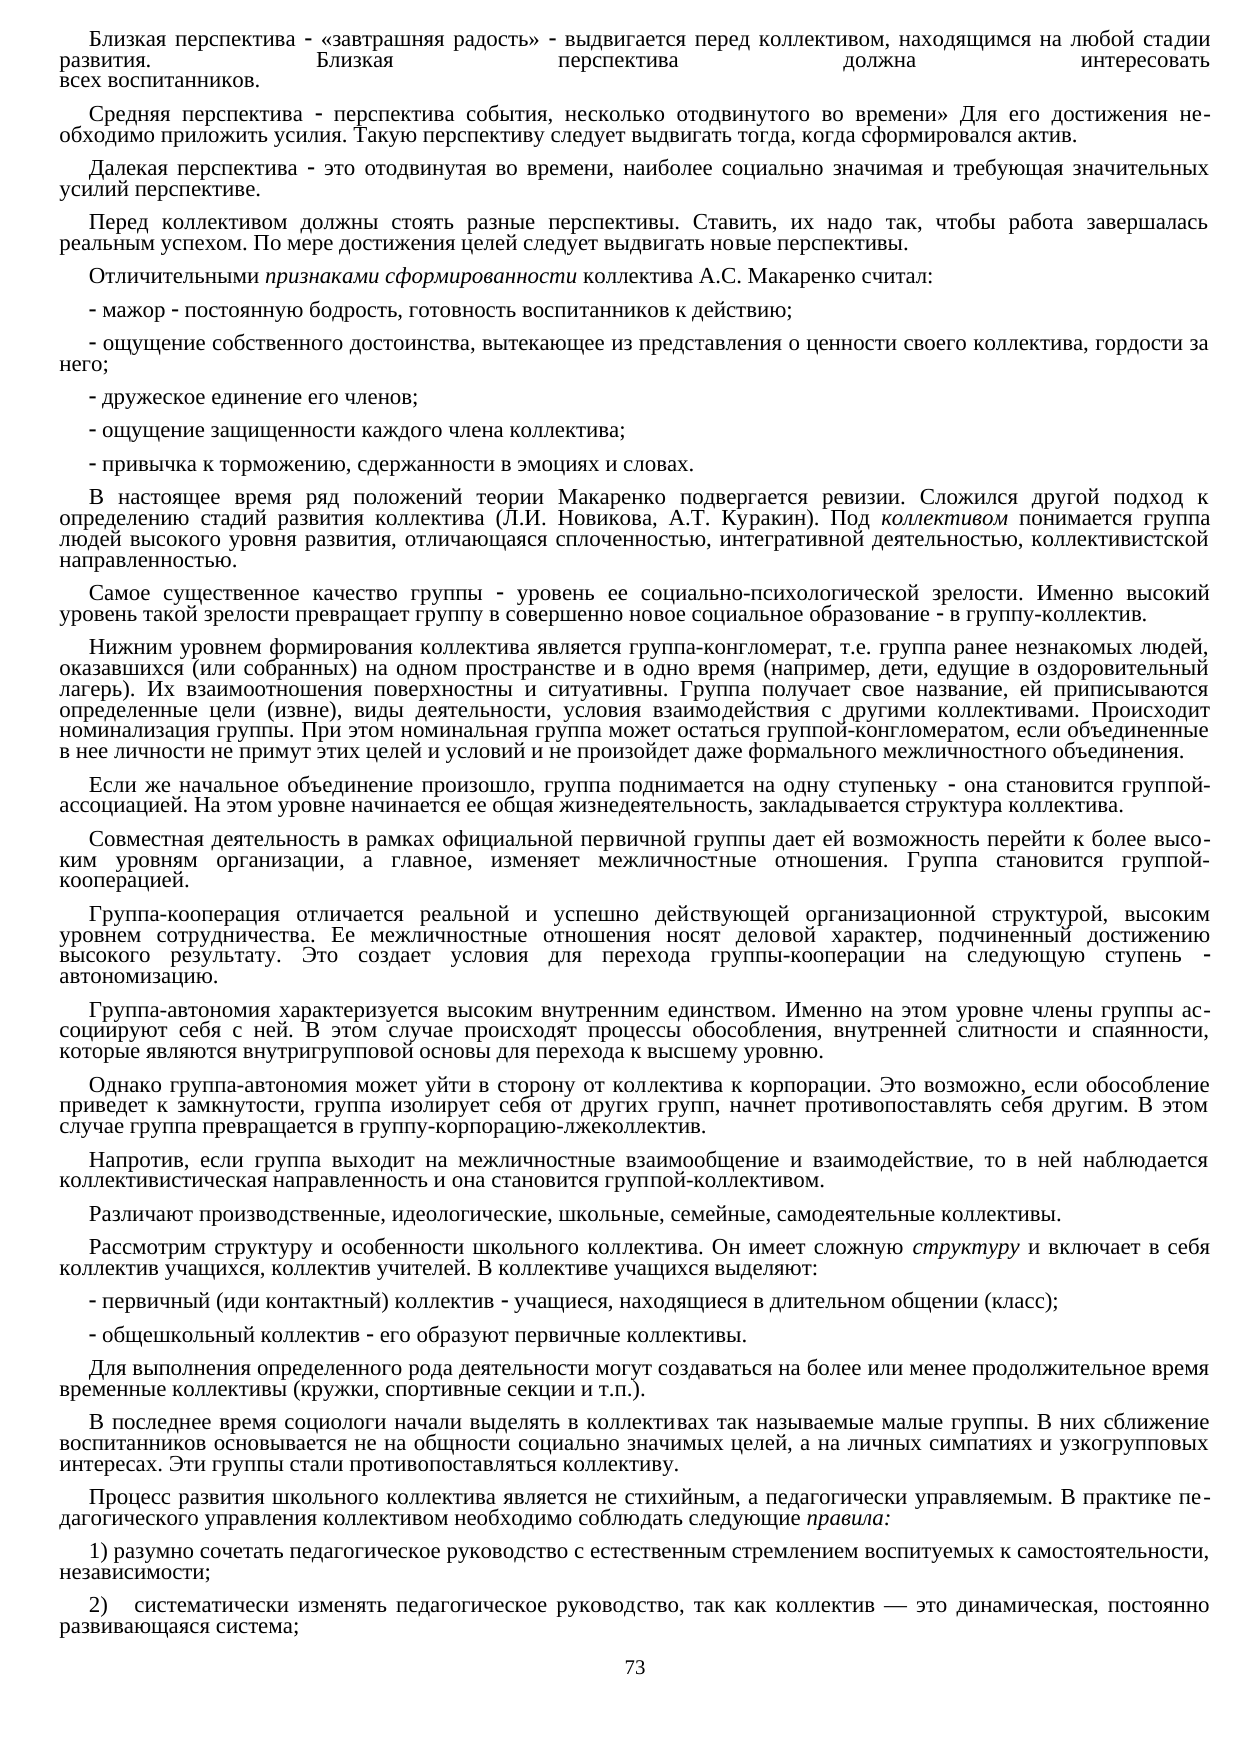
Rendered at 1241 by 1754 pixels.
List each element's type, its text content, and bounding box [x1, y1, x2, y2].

text Близкая перспектива «завтрашняя радость» выдвигается перед коллективом, находящимся на любой стадии развития. Близкая перспектива должна интересовать всех воспитанников. [59, 29, 1211, 92]
text 2) систематически изменять педагогическое руководство, так как коллектив — это динамическая, постоянно развивающаяся система; [59, 1596, 1211, 1638]
text общешкольный коллектив его образуют первичные коллективы. [59, 1325, 1211, 1346]
text привычка к торможению, сдержанности в эмоциях и словах. [59, 454, 1211, 475]
text Нижним уровнем формирования коллектива является группа-конгломерат, т.е. группа ранее незнакомых людей, оказавшихся (или собранных) на одном пространстве и в одно время (например, дети, едущие в оздоровительный лагерь). Их взаимоотношения поверхностны и ситуативны. Группа получает свое название, ей приписываются определенные цели (извне), виды деятельности, условия взаимодействия с другими коллективами. Происходит номинализация группы. При этом номинальная группа может остаться группой-конгломератом, если объединенные в нее личности не примут этих целей и условий и не произойдет даже формального межличностного объединения. [59, 638, 1211, 763]
text В настоящее время ряд положений теории Макаренко подвергается ревизии. Сложился другой подход к определению стадий развития коллектива (Л.И. Новикова, А.Т. Куракин). Под коллективом понимается группа людей высокого уровня развития, отличающаяся сплоченностью, интегративной деятельностью, коллективистской направленностью. [59, 488, 1211, 571]
text Процесс развития школьного коллектива является не стихийным, а педагогически управляемым. В практике педагогического управления коллективом необходимо соблюдать следующие правила: [59, 1488, 1211, 1529]
text мажор постоянную бодрость, готовность воспитанников к действию; [59, 300, 1211, 321]
text Для выполнения определенного рода деятельности могут создаваться на более или менее продолжительное время временные коллективы (кружки, спортивные секции и т.п.). [59, 1359, 1211, 1400]
text дружеское единение его членов; [59, 388, 1211, 409]
text Далекая перспектива это отодвинутая во времени, наиболее социально значимая и требующая значительных усилий перспективе. [59, 159, 1211, 200]
text 1) разумно сочетать педагогическое руководство с естественным стремлением воспитуемых к самостоятельности, независимости; [59, 1542, 1211, 1584]
text Различают производственные, идеологические, школьные, семейные, самодеятельные коллективы. [59, 1204, 1211, 1225]
text Отличительными признаками сформированности коллектива А.С. Макаренко считал: [403, 267, 1211, 288]
text В последнее время социологи начали выделять в коллективах так называемые малые группы. В них сближение воспитанников основывается не на общности социально значимых целей, а на личных симпатиях и узкогрупповых интересах. Эти группы стали противопоставляться коллективу. [59, 1413, 1211, 1475]
text Самое существенное качество группы уровень ее социально-психологической зрелости. Именно высокий уровень такой зрелости превращает группу в совершенно новое социальное образование в группу-коллектив. [59, 584, 1211, 625]
text Перед коллективом должны стоять разные перспективы. Ставить, их надо так, чтобы работа завершалась реальным успехом. По мере достижения целей следует выдвигать новые перспективы. [59, 213, 1211, 254]
text ощущение собственного достоинства, вытекающее из представления о ценности своего коллектива, гордости за него; [59, 334, 1211, 375]
text Однако группа-автономия может уйти в сторону от коллектива к корпорации. Это возможно, если обособление приведет к замкнутости, группа изолирует себя от других групп, начнет противопоставлять себя другим. В этом случае группа превращается в группу-корпорацию-лжеколлектив. [59, 1075, 1211, 1138]
text Если же начальное объединение произошло, группа поднимается на одну ступеньку она становится группой-ассоциацией. На этом уровне начинается ее общая жизнедеятельность, закладывается структура коллектива. [59, 775, 1211, 817]
text Рассмотрим структуру и особенности школьного коллектива. Он имеет сложную структуру и включает в себя коллектив учащихся, коллектив учителей. В коллективе учащихся выделяют: [59, 1238, 1211, 1279]
text Напротив, если группа выходит на межличностные взаимообщение и взаимодействие, то в ней наблюдается коллективистическая направленность и она становится группой-коллективом. [59, 1150, 1211, 1192]
text Отличительными признаками сформированности коллектива А.С. Макаренко считал: [59, 267, 404, 288]
text Средняя перспектива перспектива события, несколько отодвинутого во времени» Для его достижения необходимо приложить усилия. Такую перспективу следует выдвигать тогда, когда сформировался актив. [59, 104, 1211, 146]
text ощущение защищенности каждого члена коллектива; [59, 421, 1211, 442]
text Группа-автономия характеризуется высоким внутренним единством. Именно на этом уровне члены группы ассоциируют себя с ней. В этом случае происходят процессы обособления, внутренней слитности и спаянности, которые являются внутригрупповой основы для перехода к высшему уровню. [59, 1000, 1211, 1063]
text первичный (иди контактный) коллектив учащиеся, находящиеся в длительном общении (класс); [59, 1292, 1211, 1313]
text Группа-кооперация отличается реальной и успешно действующей организационной структурой, высоким уровнем сотрудничества. Ее межличностные отношения носят деловой характер, подчиненный достижению высокого результату. Это создает условия для перехода группы-кооперации на следующую ступень автономизацию. [59, 904, 1211, 988]
text Совместная деятельность в рамках официальной первичной группы дает ей возможность перейти к более высоким уровням организации, а главное, изменяет межличностные отношения. Группа становится группой-кооперацией. [59, 829, 1211, 892]
